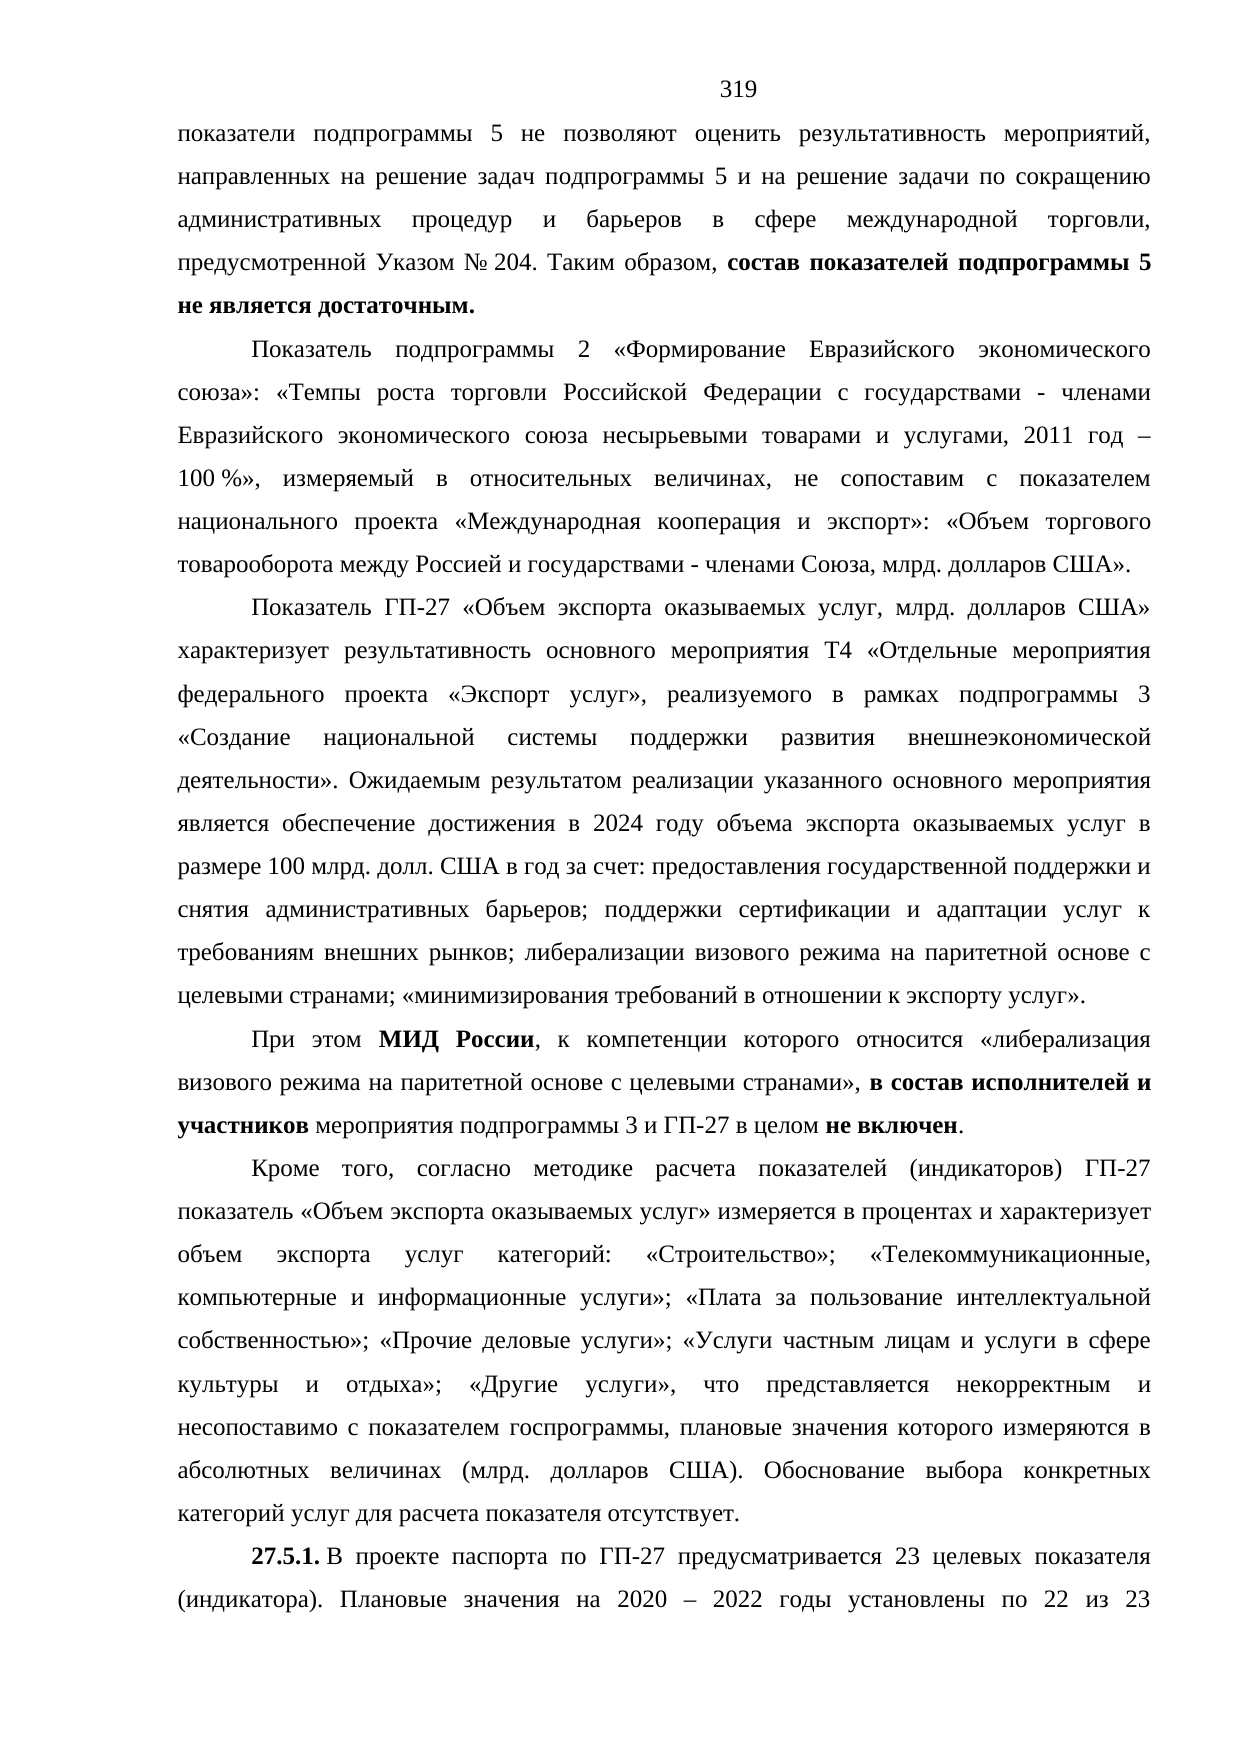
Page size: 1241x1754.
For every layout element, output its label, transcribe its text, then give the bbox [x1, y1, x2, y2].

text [177, 118, 1152, 319]
text При этом МИД России, к компетенции которого относится «либерализация визового режима на паритетной основе с целевыми странами», в состав исполнителей и участников мероприятия подпрограммы 3 и ГП-27 в целом не включен. [177, 1024, 1152, 1139]
text Кроме того, согласно методике расчета показателей (индикаторов) ГП-27 показатель «Объем экспорта оказываемых услуг» измеряется в процентах и характеризует объем экспорта услуг категорий: «Строительство»; «Телекоммуникационные, компьютерные и информационные услуги»; «Плата за пользование интеллектуальной собственностью»; «Прочие деловые услуги»; «Услуги частным лицам и услуги в сфере культуры и отдыха»; «Другие услуги», что представляется некорректным и несопоставимо с показателем госпрограммы, плановые значения которого измеряются в абсолютных величинах (млрд. долларов США). Обоснование выбора конкретных категорий услуг для расчета показателя отсутствует. [177, 1153, 1152, 1527]
text Показатель подпрограммы 2 «Формирование Евразийского экономического союза»: «Темпы роста торговли Российской Федерации с государствами - членами Евразийского экономического союза несырьевыми товарами и услугами, 2011 год – 100 %», измеряемый в относительных величинах, не сопоставим с показателем национального проекта «Международная кооперация и экспорт»: «Объем торгового товарооборота между Россией и государствами - членами Союза, млрд. долларов США». [177, 334, 1152, 578]
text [177, 1541, 1152, 1613]
text Показатель ГП-27 «Объем экспорта оказываемых услуг, млрд. долларов США» характеризует результативность основного мероприятия Т4 «Отдельные мероприятия федерального проекта «Экспорт услуг», реализуемого в рамках подпрограммы 3 «Создание национальной системы поддержки развития внешнеэкономической деятельности». Ожидаемым результатом реализации указанного основного мероприятия является обеспечение достижения в 2024 году объема экспорта оказываемых услуг в размере 100 млрд. долл. США в год за счет: предоставления государственной поддержки и снятия административных барьеров; поддержки сертификации и адаптации услуг к требованиям внешних рынков; либерализации визового режима на паритетной основе с целевыми странами; «минимизирования требований в отношении к экспорту услуг». [177, 592, 1152, 1009]
